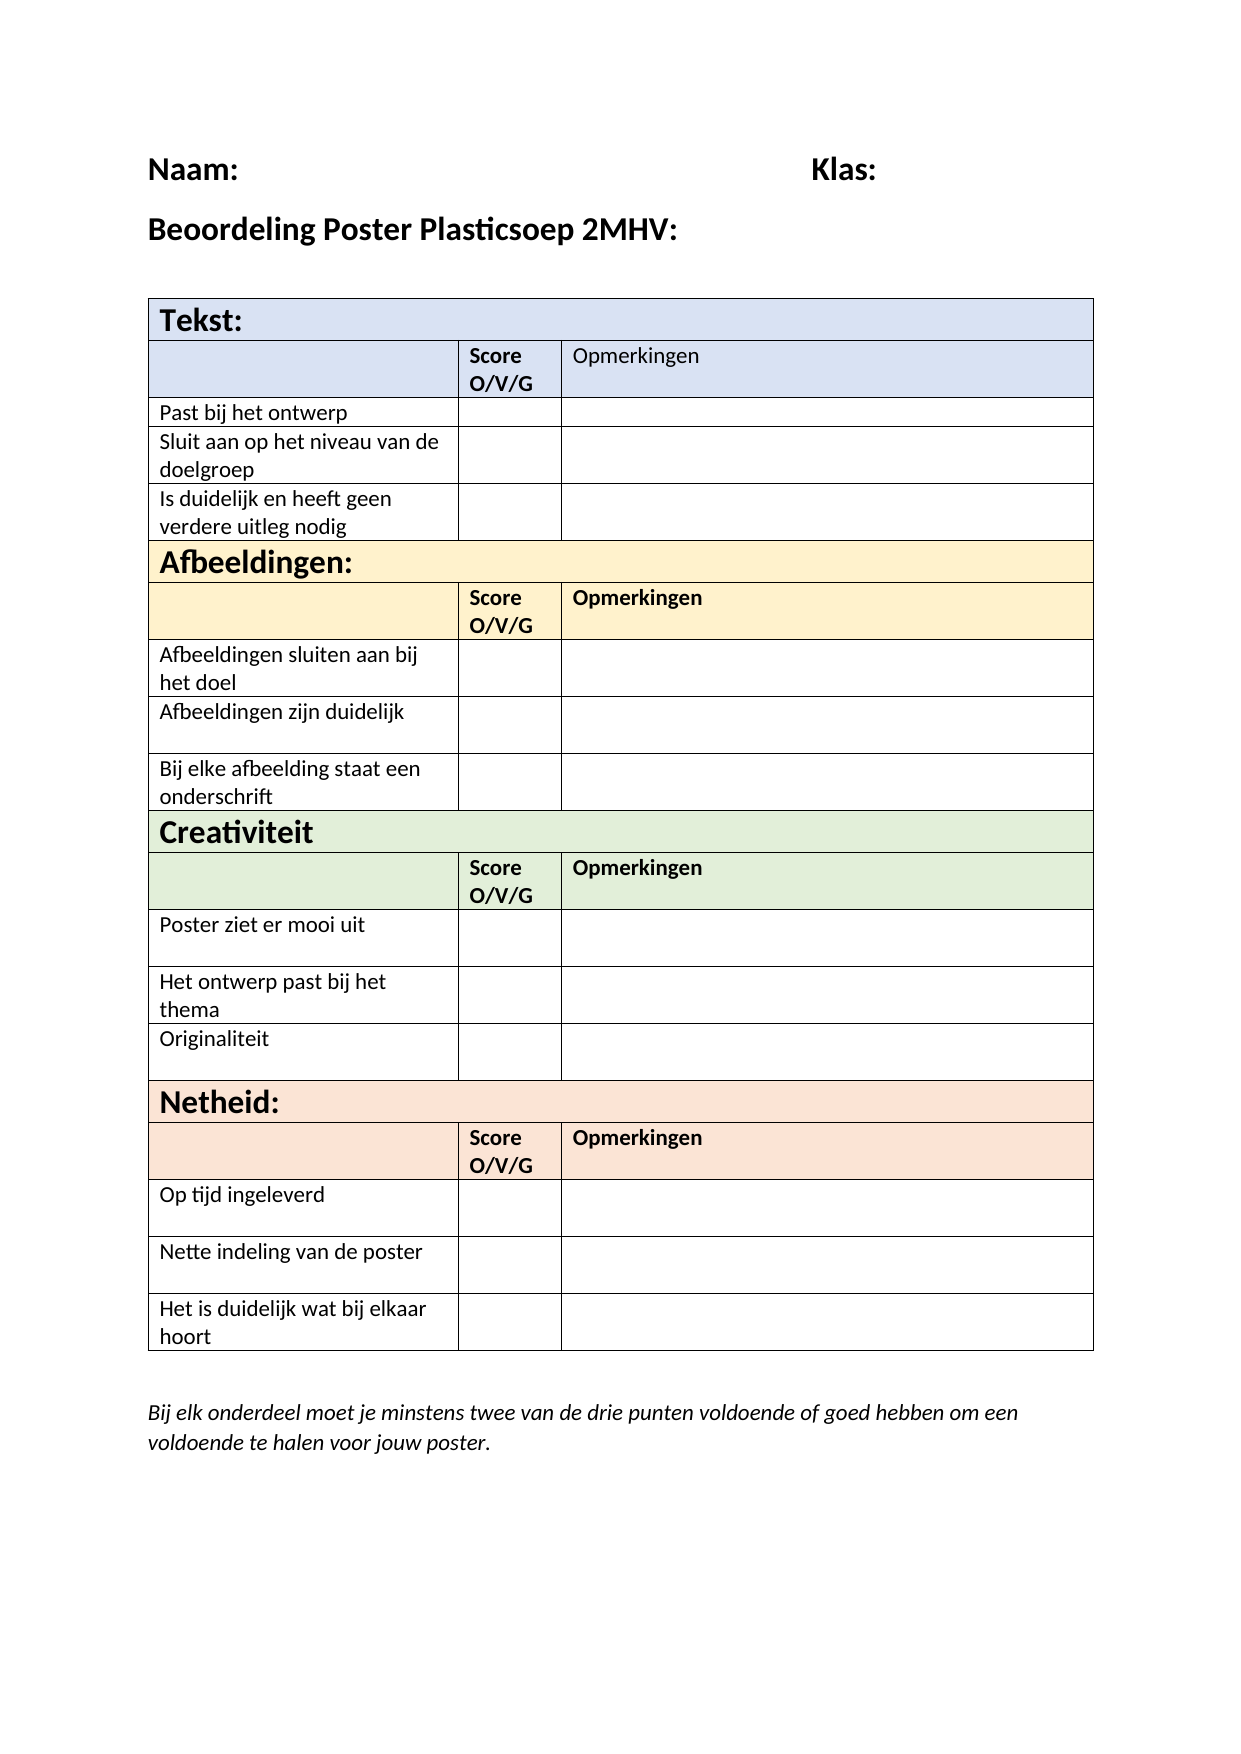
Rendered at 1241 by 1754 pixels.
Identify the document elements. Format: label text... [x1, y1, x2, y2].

table_cell [149, 583, 458, 639]
table_cell Score O/V/G [459, 853, 561, 909]
table_cell [459, 967, 561, 1023]
table_cell Past bij het ontwerp [149, 398, 458, 426]
table_cell [149, 341, 458, 397]
table_cell Afbeeldingen: [149, 541, 1093, 582]
table_cell Is duidelijk en heeft geen verdere uitleg nodig [149, 484, 458, 540]
table_cell Het is duidelijk wat bij elkaar hoort [149, 1294, 458, 1350]
table_cell [562, 427, 1093, 483]
table_cell Afbeeldingen sluiten aan bij het doel [149, 640, 458, 696]
table_cell [459, 427, 561, 483]
table_cell [459, 640, 561, 696]
text Naam: Klas: [148, 148, 1093, 188]
table_cell [562, 640, 1093, 696]
table_cell Opmerkingen [562, 341, 1093, 397]
table_cell Creativiteit [149, 811, 1093, 852]
table_header Tekst: [149, 299, 1093, 340]
table_cell Opmerkingen [562, 1123, 1093, 1179]
table_cell [459, 1024, 561, 1080]
table_cell [562, 754, 1093, 810]
table_cell Originaliteit [149, 1024, 458, 1080]
table_cell [562, 910, 1093, 966]
table_cell [562, 1024, 1093, 1080]
table_cell [562, 1180, 1093, 1236]
table_cell [562, 1294, 1093, 1350]
table_cell [459, 484, 561, 540]
table_cell [459, 1237, 561, 1293]
table_cell [459, 1180, 561, 1236]
table_cell Afbeeldingen zijn duidelijk [149, 697, 458, 753]
table_cell Nette indeling van de poster [149, 1237, 458, 1293]
table_cell Opmerkingen [562, 583, 1093, 639]
table_cell Het ontwerp past bij het thema [149, 967, 458, 1023]
table_cell [459, 1294, 561, 1350]
table_cell Bij elke afbeelding staat een onderschrift [149, 754, 458, 810]
table_cell Sluit aan op het niveau van de doelgroep [149, 427, 458, 483]
table_cell Score O/V/G [459, 1123, 561, 1179]
table_cell Score O/V/G [459, 341, 561, 397]
table_cell [149, 853, 458, 909]
table_cell [562, 697, 1093, 753]
text Bij elk onderdeel moet je minstens twee van de drie punten voldoende of goed hebben om een voldoende te halen voor jouw poster. [148, 1398, 1093, 1457]
table_cell [459, 754, 561, 810]
table_cell Op tijd ingeleverd [149, 1180, 458, 1236]
table_cell Opmerkingen [562, 853, 1093, 909]
table_cell Netheid: [149, 1081, 1093, 1122]
table_cell [149, 1123, 458, 1179]
table_cell [459, 398, 561, 426]
table_cell [459, 910, 561, 966]
table_cell Poster ziet er mooi uit [149, 910, 458, 966]
table_cell [562, 484, 1093, 540]
text Beoordeling Poster Plasticsoep 2MHV: [148, 208, 1093, 279]
table_cell [562, 398, 1093, 426]
table_cell [562, 967, 1093, 1023]
table_cell [459, 697, 561, 753]
table_cell [562, 1237, 1093, 1293]
table_cell Score O/V/G [459, 583, 561, 639]
